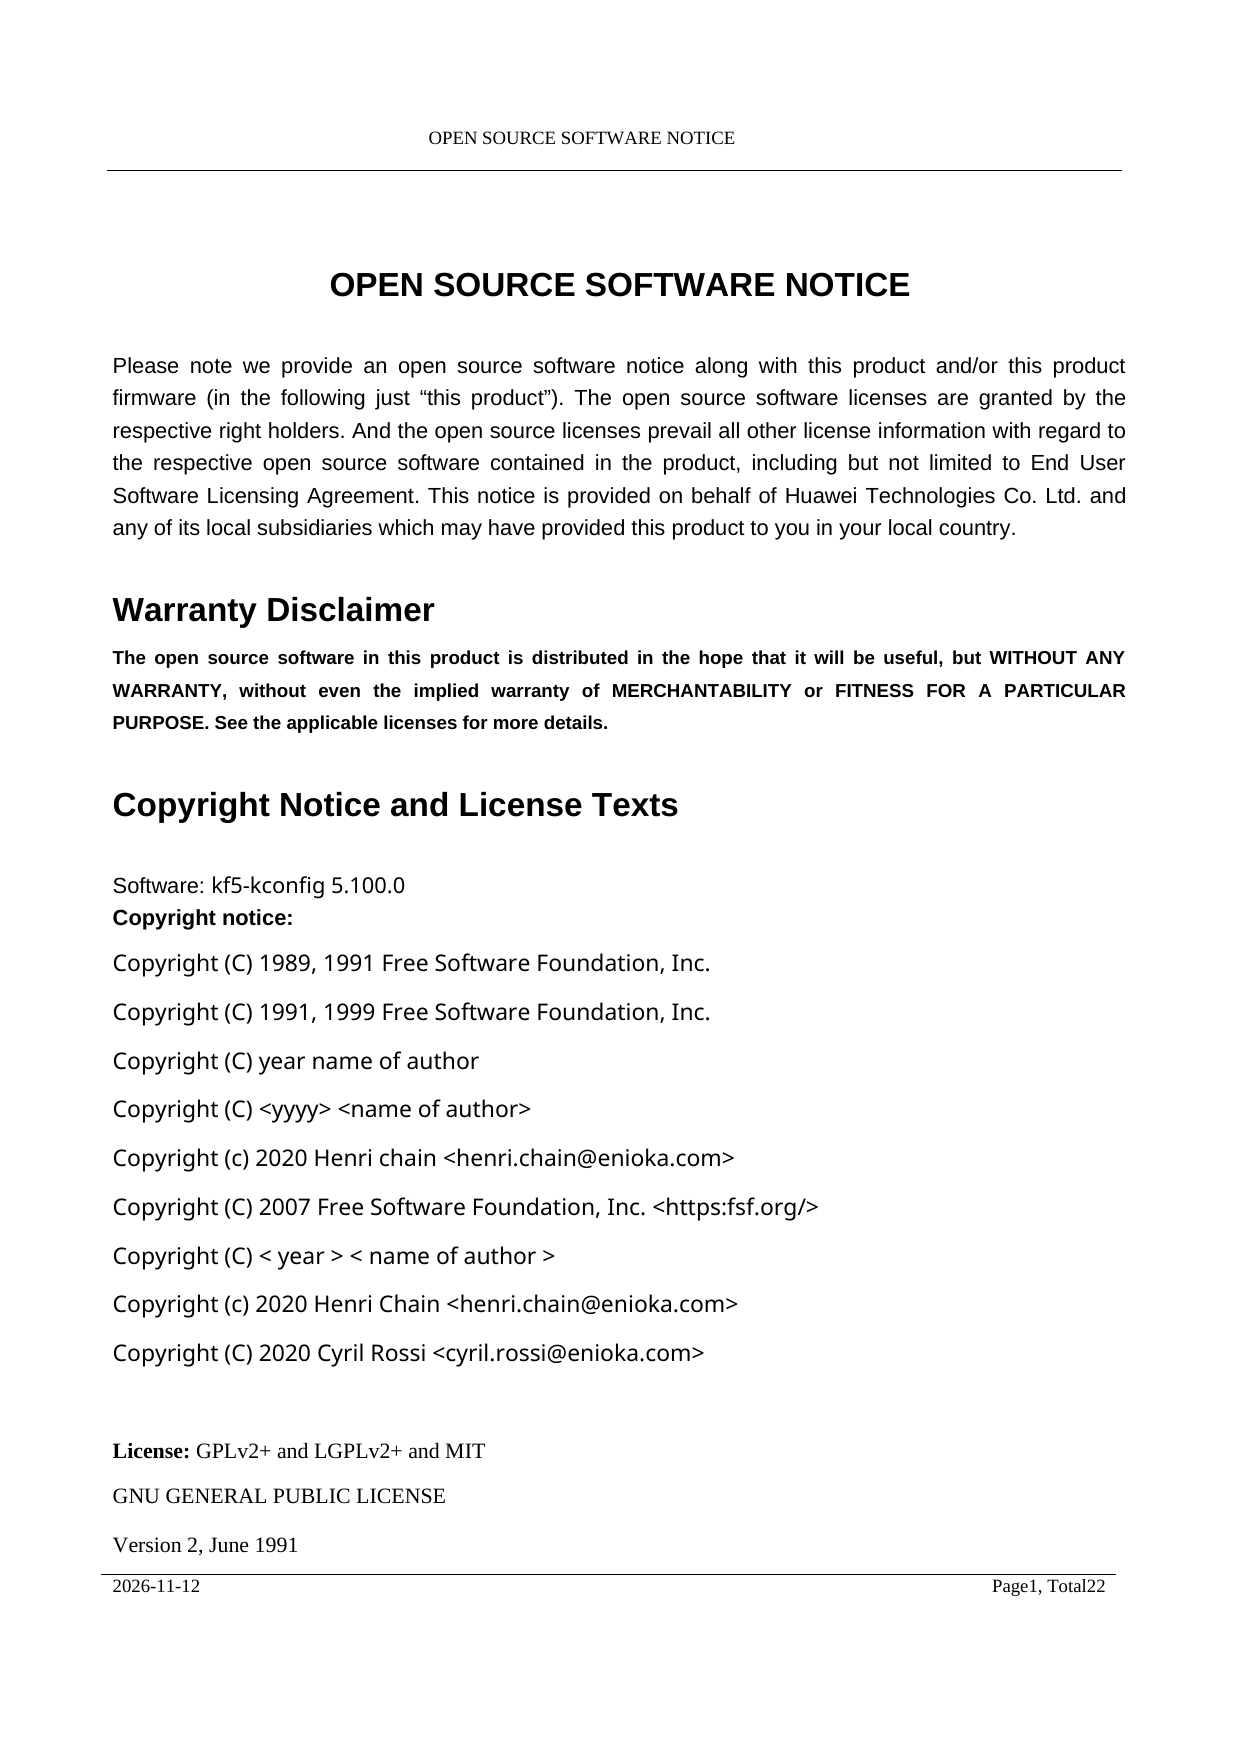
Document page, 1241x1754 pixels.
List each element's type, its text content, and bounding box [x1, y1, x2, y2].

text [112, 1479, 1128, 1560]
text Copyright (C) 1989, 1991 Free Software Foundation, Inc. Copyright (C) 1991, 1999 Free Software Foundation, Inc. Copyright (C) year name of author Copyright (C) <yyyy> <name of author> Copyright (c) 2020 Henri chain <henri.chain@enioka.com> Copyright (C) 2007 Free Software Foundation, Inc. <https:fsf.org/> Copyright (C) < year > < name of author > Copyright (c) 2020 Henri Chain <henri.chain@enioka.com> Copyright (C) 2020 Cyril Rossi <cyril.rossi@enioka.com> [112, 947, 1128, 1418]
text License: GPLv2+ and LGPLv2+ and MIT [112, 1434, 1128, 1467]
text Software: kf5-kconfig 5.100.0 [112, 869, 1128, 901]
text The open source software in this product is distributed in the hope that it will be useful, but WITHOUT ANY WARRANTY, without even the implied warranty of MERCHANTABILITY or FITNESS FOR A PARTICULAR PURPOSE. See the applicable licenses for more details. [112, 641, 1128, 739]
text Copyright notice: [112, 901, 1128, 934]
text Copyright Notice and License Texts [112, 771, 1128, 836]
text OPEN SOURCE SOFTWARE NOTICE [112, 251, 1128, 316]
text Please note we provide an open source software notice along with this product and/or this product firmware (in the following just “this product”). The open source software licenses are granted by the respective right holders. And the open source licenses prevail all other license information with regard to the respective open source software contained in the product, including but not limited to End User Software Licensing Agreement. This notice is provided on behalf of Huawei Technologies Co. Ltd. and any of its local subsidiaries which may have provided this product to you in your local country. [112, 349, 1128, 544]
text Warranty Disclaimer [112, 576, 1128, 641]
